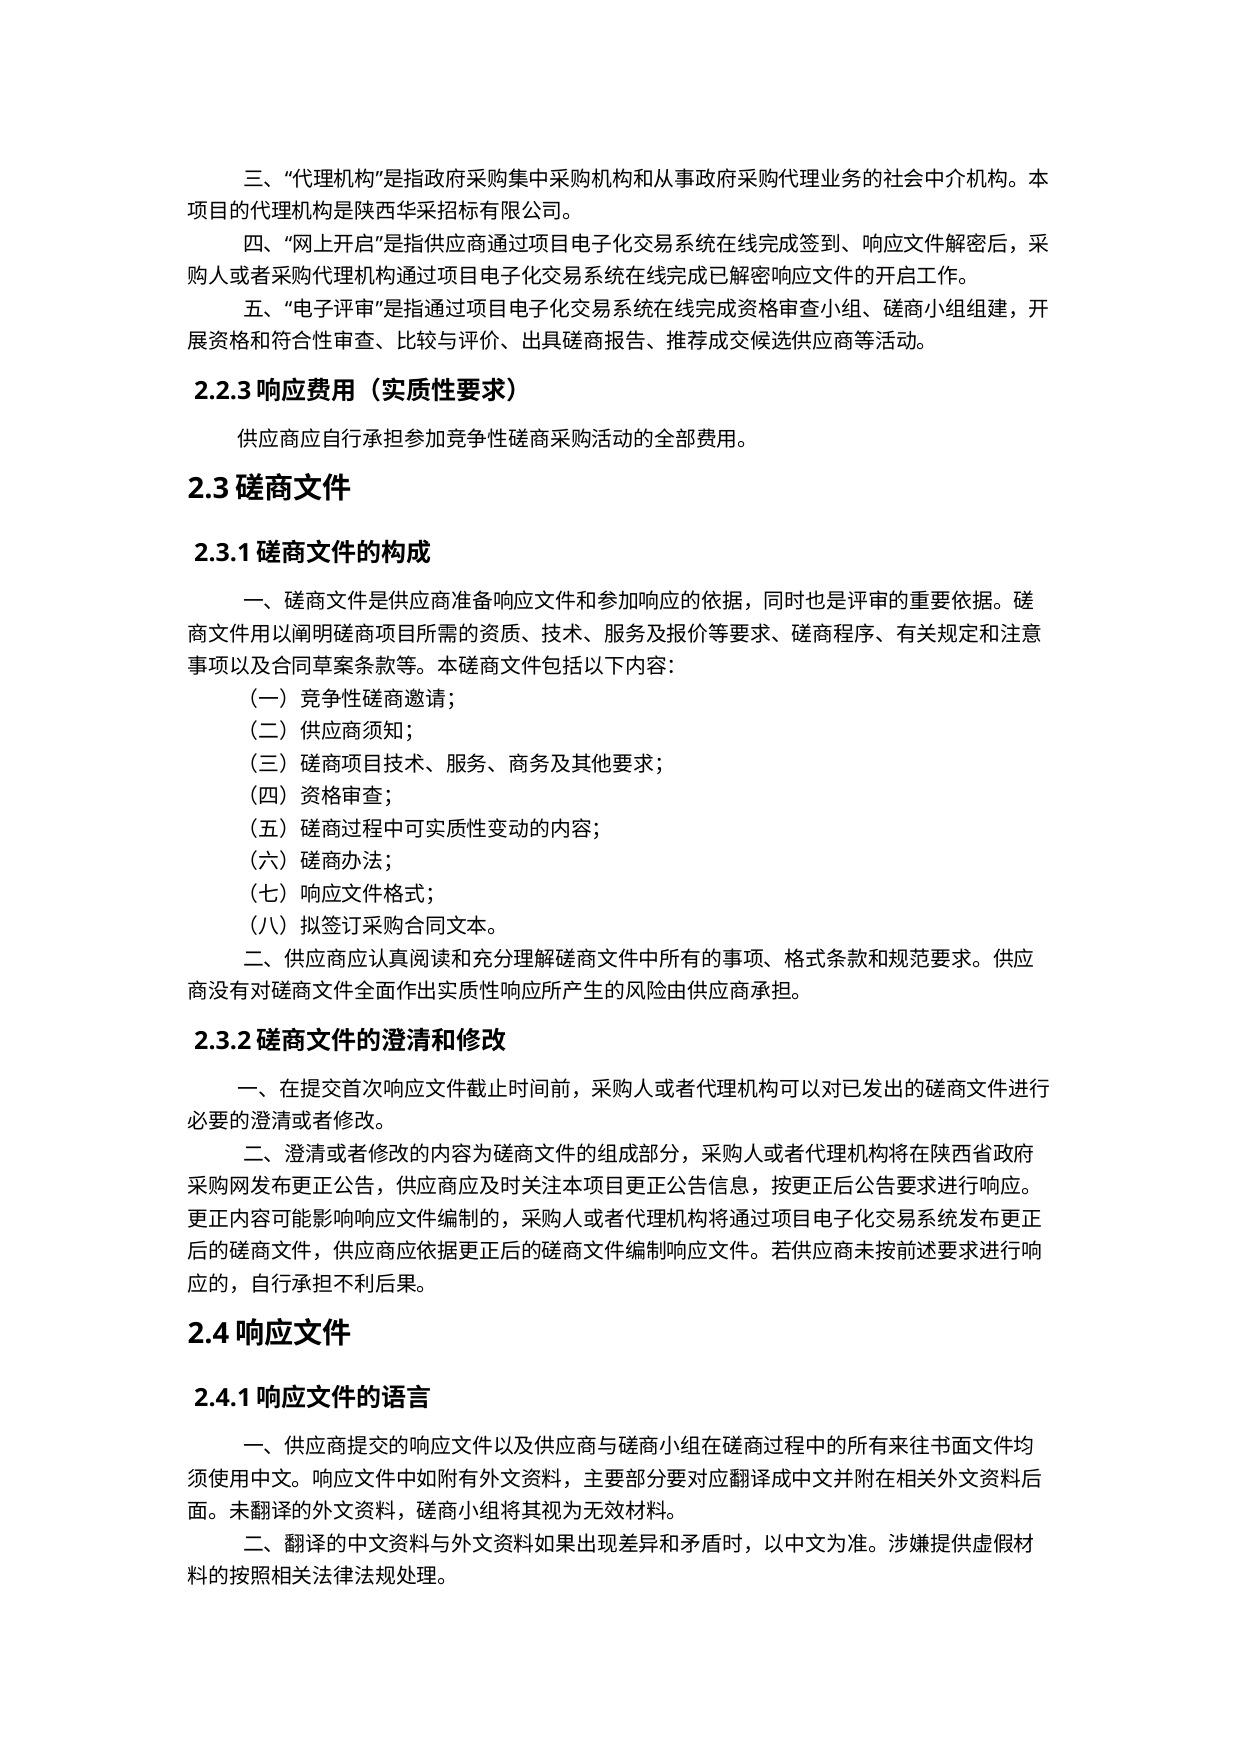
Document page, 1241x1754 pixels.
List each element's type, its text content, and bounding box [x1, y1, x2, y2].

text （八）拟签订采购合同文本。 [187, 909, 1053, 942]
text 2.3.2磋商文件的澄清和修改 [187, 1007, 1053, 1072]
text 五、“电子评审”是指通过项目电子化交易系统在线完成资格审查小组、磋商小组组建，开展资格和符合性审查、比较与评价、出具磋商报告、推荐成交候选供应商等活动。 [187, 292, 1053, 357]
text 2.3.1磋商文件的构成 [187, 519, 1053, 584]
text （六）磋商办法； [187, 844, 1053, 877]
text （五）磋商过程中可实质性变动的内容； [187, 812, 1053, 844]
text 二、供应商应认真阅读和充分理解磋商文件中所有的事项、格式条款和规范要求。供应商没有对磋商文件全面作出实质性响应所产生的风险由供应商承担。 [187, 942, 1053, 1007]
text 一、磋商文件是供应商准备响应文件和参加响应的依据，同时也是评审的重要依据。磋商文件用以阐明磋商项目所需的资质、技术、服务及报价等要求、磋商程序、有关规定和注意事项以及合同草案条款等。本磋商文件包括以下内容： [187, 584, 1053, 682]
text （四）资格审查； [187, 779, 1053, 812]
text （一）竞争性磋商邀请； [187, 682, 1053, 714]
text 2.2.3响应费用（实质性要求） [187, 357, 1053, 422]
text （二）供应商须知； [187, 714, 1053, 747]
text 2.4.1响应文件的语言 [187, 1364, 1053, 1429]
text 二、翻译的中文资料与外文资料如果出现差异和矛盾时，以中文为准。涉嫌提供虚假材料的按照相关法律法规处理。 [187, 1527, 1053, 1592]
text （三）磋商项目技术、服务、商务及其他要求； [187, 747, 1053, 779]
text 二、澄清或者修改的内容为磋商文件的组成部分，采购人或者代理机构将在陕西省政府采购网发布更正公告，供应商应及时关注本项目更正公告信息，按更正后公告要求进行响应。更正内容可能影响响应文件编制的，采购人或者代理机构将通过项目电子化交易系统发布更正后的磋商文件，供应商应依据更正后的磋商文件编制响应文件。若供应商未按前述要求进行响应的，自行承担不利后果。 [187, 1137, 1053, 1299]
text 四、“网上开启”是指供应商通过项目电子化交易系统在线完成签到、响应文件解密后，采购人或者采购代理机构通过项目电子化交易系统在线完成已解密响应文件的开启工作。 [187, 227, 1053, 292]
text 一、在提交首次响应文件截止时间前，采购人或者代理机构可以对已发出的磋商文件进行必要的澄清或者修改。 [187, 1072, 1053, 1137]
text 2.4响应文件 [187, 1299, 1053, 1364]
text 供应商应自行承担参加竞争性磋商采购活动的全部费用。 [187, 422, 1053, 454]
text 三、“代理机构”是指政府采购集中采购机构和从事政府采购代理业务的社会中介机构。本项目的代理机构是陕西华采招标有限公司。 [187, 162, 1053, 227]
text 一、供应商提交的响应文件以及供应商与磋商小组在磋商过程中的所有来往书面文件均须使用中文。响应文件中如附有外文资料，主要部分要对应翻译成中文并附在相关外文资料后面。未翻译的外文资料，磋商小组将其视为无效材料。 [187, 1429, 1053, 1527]
text （七）响应文件格式； [187, 877, 1053, 909]
text 2.3磋商文件 [187, 454, 1053, 519]
